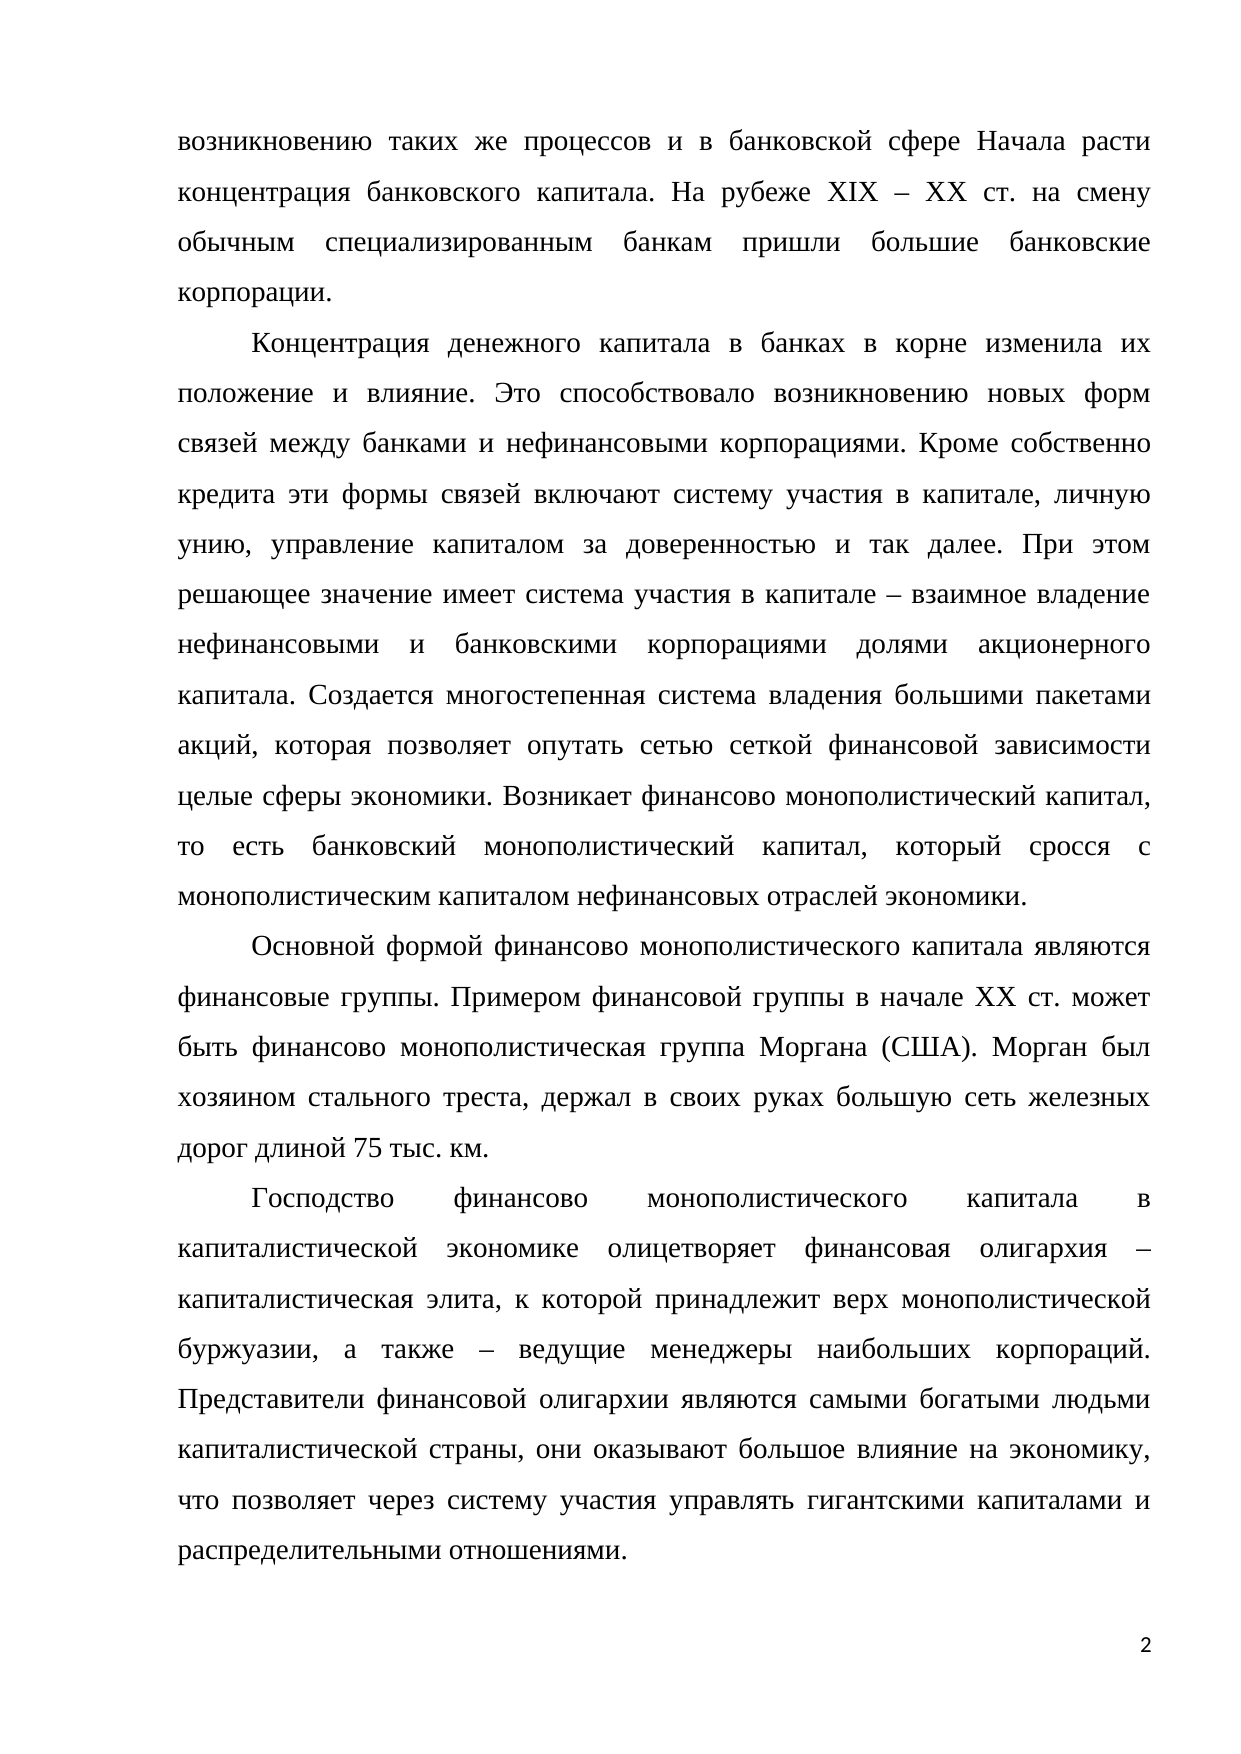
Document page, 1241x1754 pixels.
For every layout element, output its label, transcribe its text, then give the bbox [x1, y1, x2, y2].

text Основной формой финансово монополистического капитала являются финансовые группы. Примером финансовой группы в начале ХХ ст. может быть финансово монополистическая группа Моргана (США). Морган был хозяином стального треста, держал в своих руках большую сеть железных дорог длиной 75 тыс. км. [177, 928, 1152, 1163]
text Концентрация денежного капитала в банках в корне изменила их положение и влияние. Это способствовало возникновению новых форм связей между банками и нефинансовыми корпорациями. Кроме собственно кредита эти формы связей включают систему участия в капитале, личную унию, управление капиталом за доверенностью и так далее. При этом решающее значение имеет система участия в капитале – взаимное владение нефинансовыми и банковскими корпорациями долями акционерного капитала. Создается многостепенная система владения большими пакетами акций, которая позволяет опутать сетью сеткой финансовой зависимости целые сферы экономики. Возникает финансово монополистический капитал, то есть банковский монополистический капитал, который сросся с монополистическим капиталом нефинансовых отраслей экономики. [177, 325, 1152, 912]
text Господство финансово монополистического капитала в капиталистической экономике олицетворяет финансовая олигархия – капиталистическая элита, к которой принадлежит верх монополистической буржуазии, а также – ведущие менеджеры наибольших корпораций. Представители финансовой олигархии являются самыми богатыми людьми капиталистической страны, они оказывают большое влияние на экономику, что позволяет через систему участия управлять гигантскими капиталами и распределительными отношениями. [177, 1180, 1152, 1566]
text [177, 123, 1152, 308]
